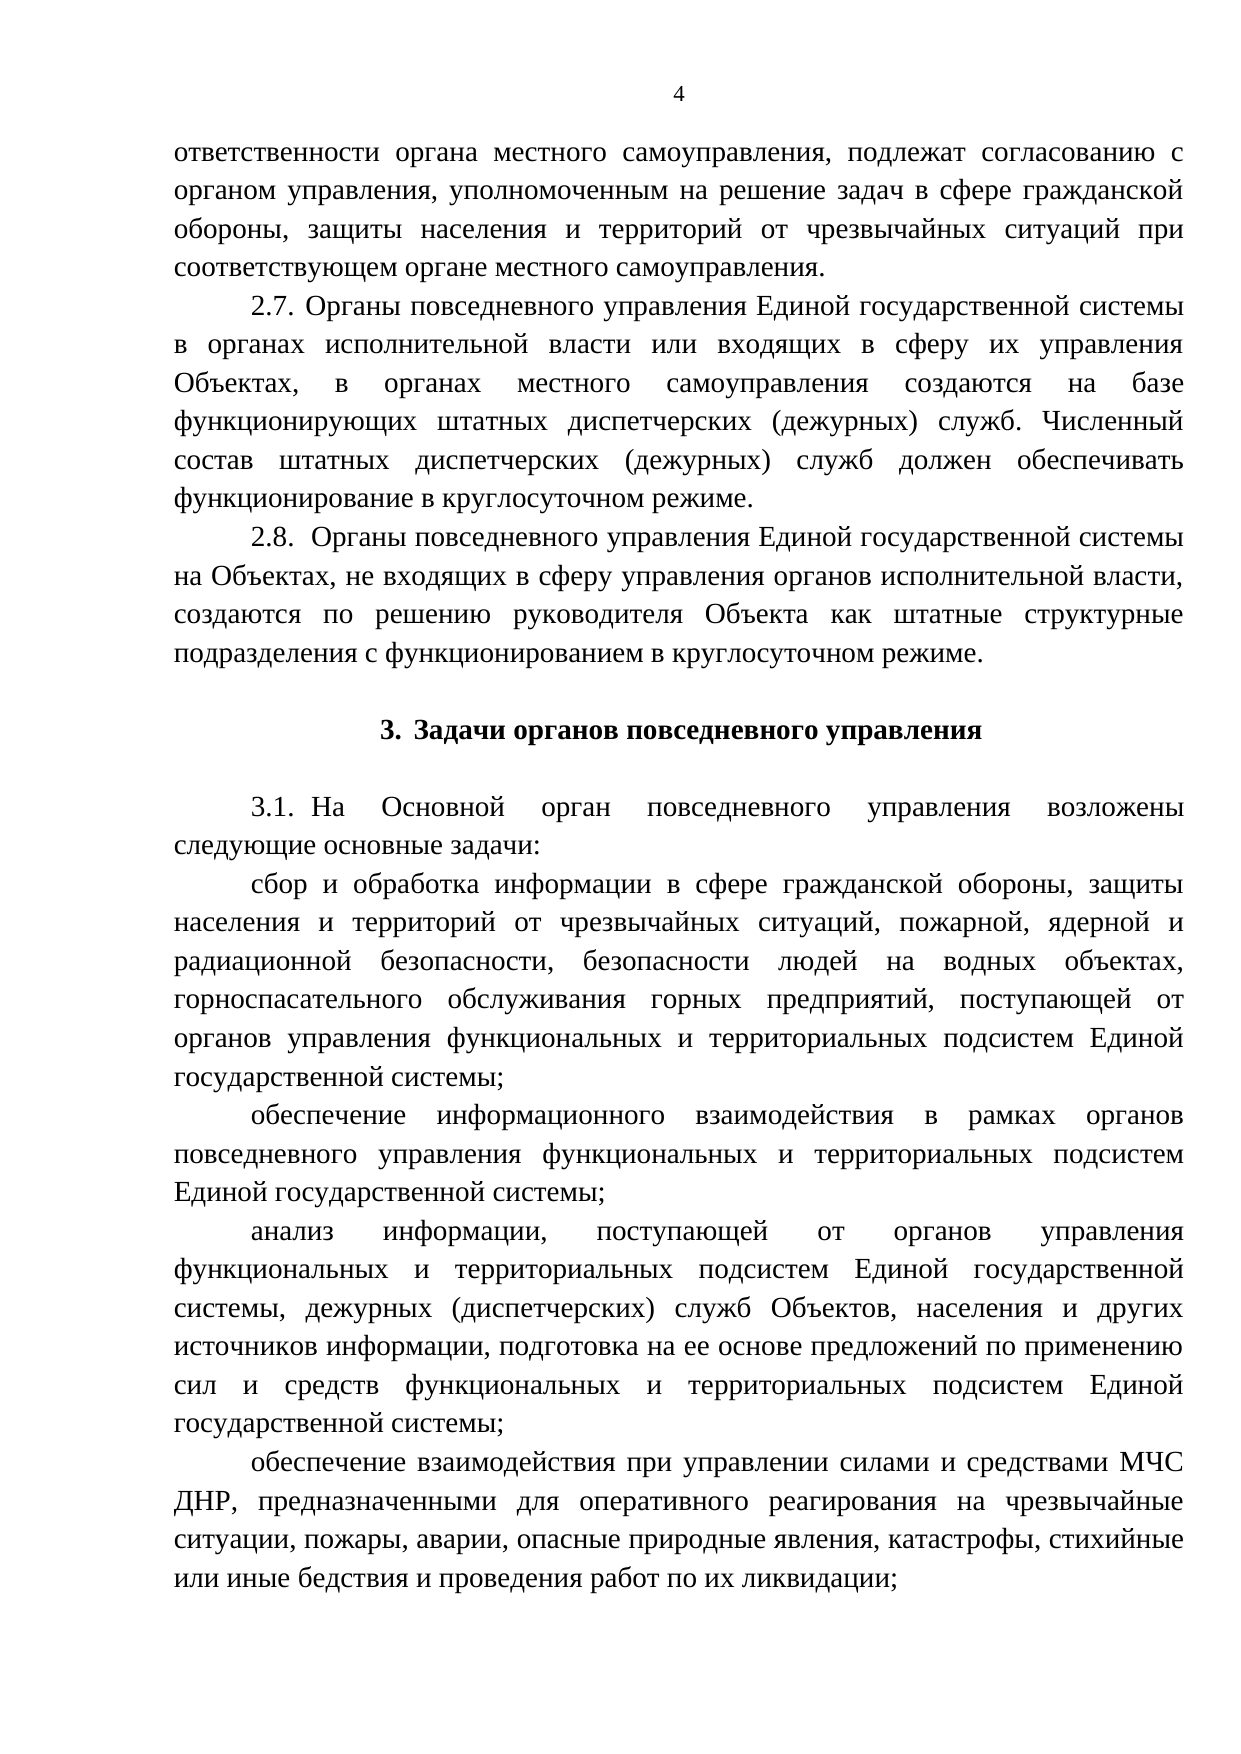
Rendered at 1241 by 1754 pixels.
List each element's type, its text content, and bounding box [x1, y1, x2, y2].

text анализ информации, поступающей от органов управления функциональных и территориальных подсистем Единой государственной системы, дежурных (диспетчерских) служб Объектов, населения и других источников информации, подготовка на ее основе предложений по применению сил и средств функциональных и территориальных подсистем Единой государственной системы; [173, 1213, 1185, 1439]
text обеспечение информационного взаимодействия в рамках органов повседневного управления функциональных и территориальных подсистем Единой государственной системы; [173, 1097, 1185, 1208]
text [173, 134, 1185, 283]
list Органы повседневного управления Единой государственной системы на Объектах, не входящих в сферу управления органов исполнительной власти, создаются по решению руководителя Объекта как штатные структурные подразделения с функционированием в круглосуточном режиме. [173, 519, 1185, 668]
list Органы повседневного управления Единой государственной системы в органах исполнительной власти или входящих в сферу их управления Объектах, в органах местного самоуправления создаются на базе функционирующих штатных диспетчерских (дежурных) служб. Численный состав штатных диспетчерских (дежурных) служб должен обеспечивать функционирование в круглосуточном режиме. [173, 288, 1185, 514]
list Задачи органов повседневного управления [380, 712, 1185, 745]
text обеспечение взаимодействия при управлении силами и средствами МЧС ДНР, предназначенными для оперативного реагирования на чрезвычайные ситуации, пожары, аварии, опасные природные явления, катастрофы, стихийные или иные бедствия и проведения работ по их ликвидации; [173, 1444, 1185, 1593]
list На Основной орган повседневного управления возложены следующие основные задачи: [173, 789, 1185, 861]
text сбор и обработка информации в сфере гражданской обороны, защиты населения и территорий от чрезвычайных ситуаций, пожарной, ядерной и радиационной безопасности, безопасности людей на водных объектах, горноспасательного обслуживания горных предприятий, поступающей от органов управления функциональных и территориальных подсистем Единой государственной системы; [173, 866, 1185, 1092]
